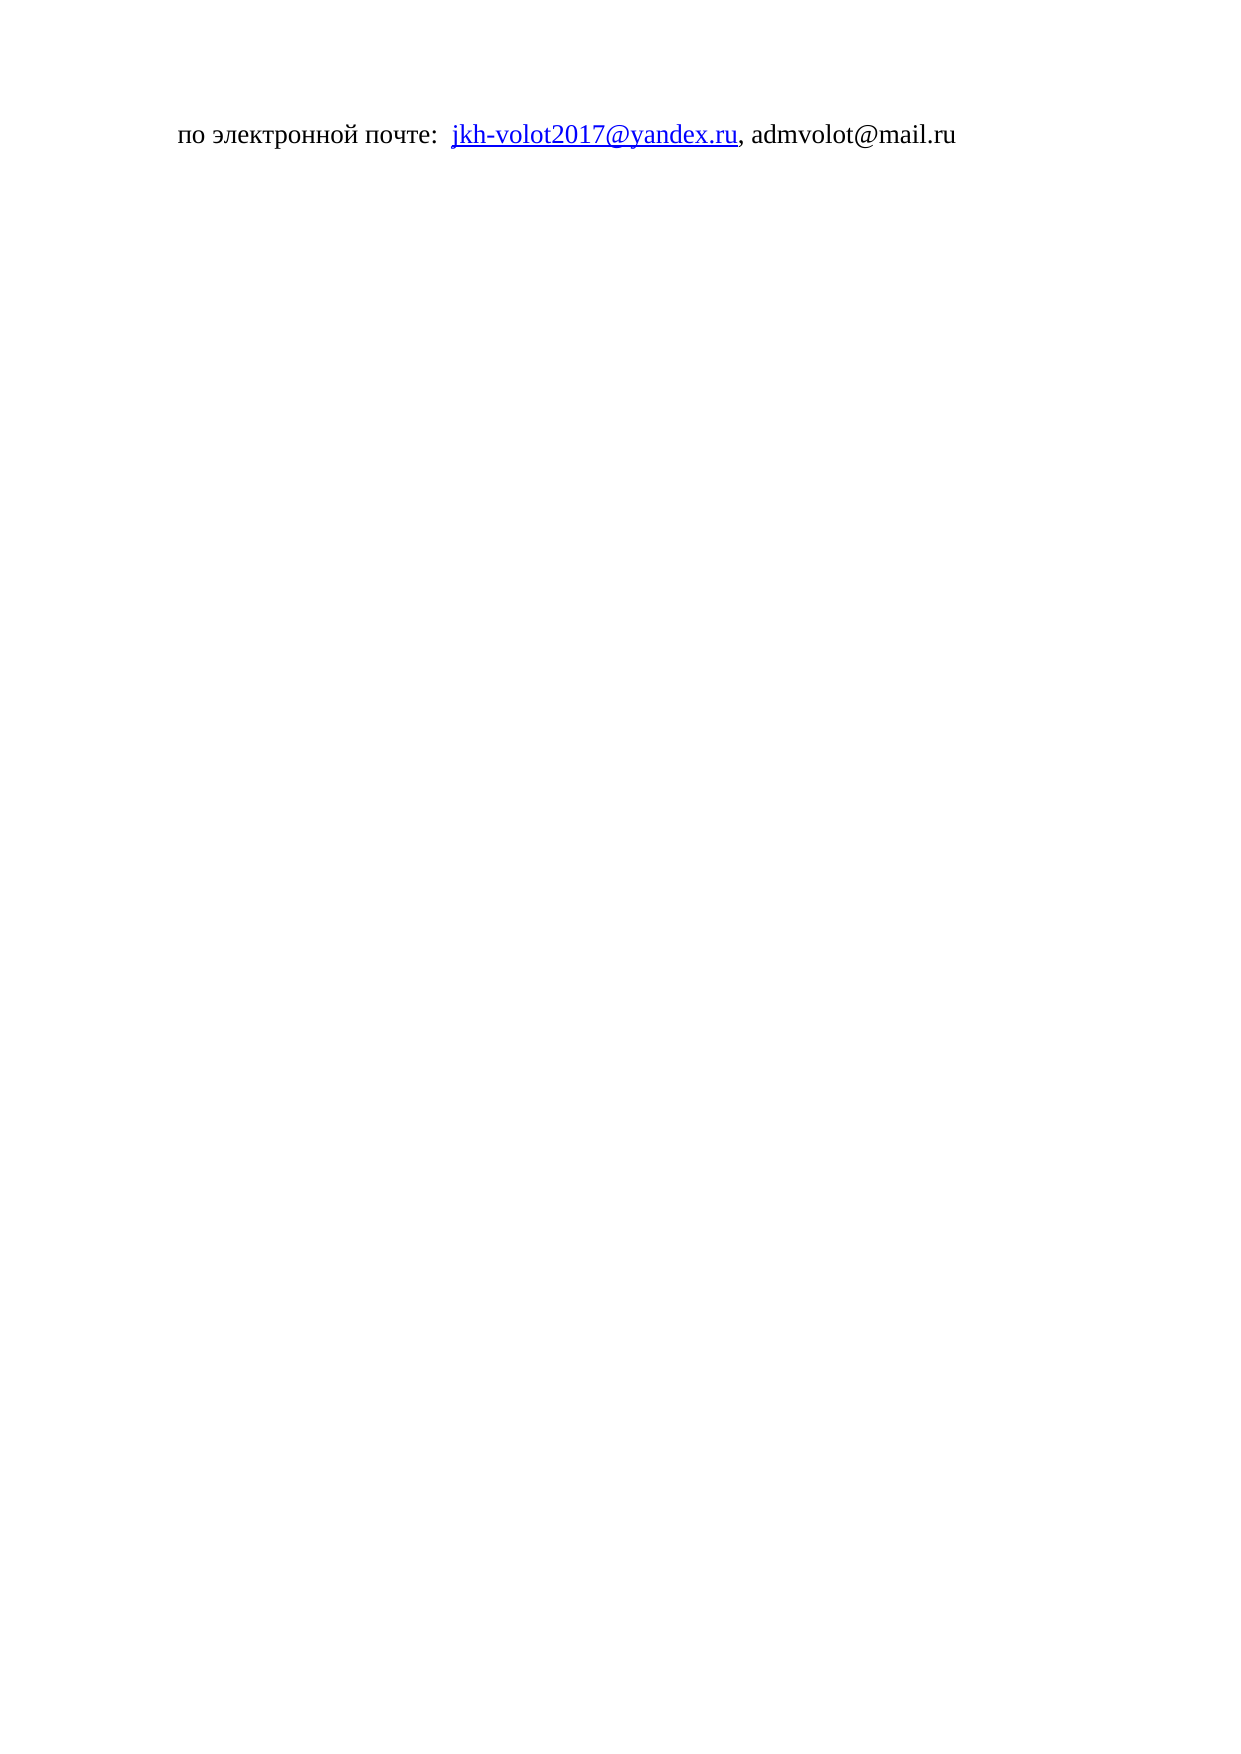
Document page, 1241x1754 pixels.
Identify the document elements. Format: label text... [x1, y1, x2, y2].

text по электронной почте: jkh-volot2017@yandex.ru, admvolot@mail.ru [177, 118, 1152, 149]
